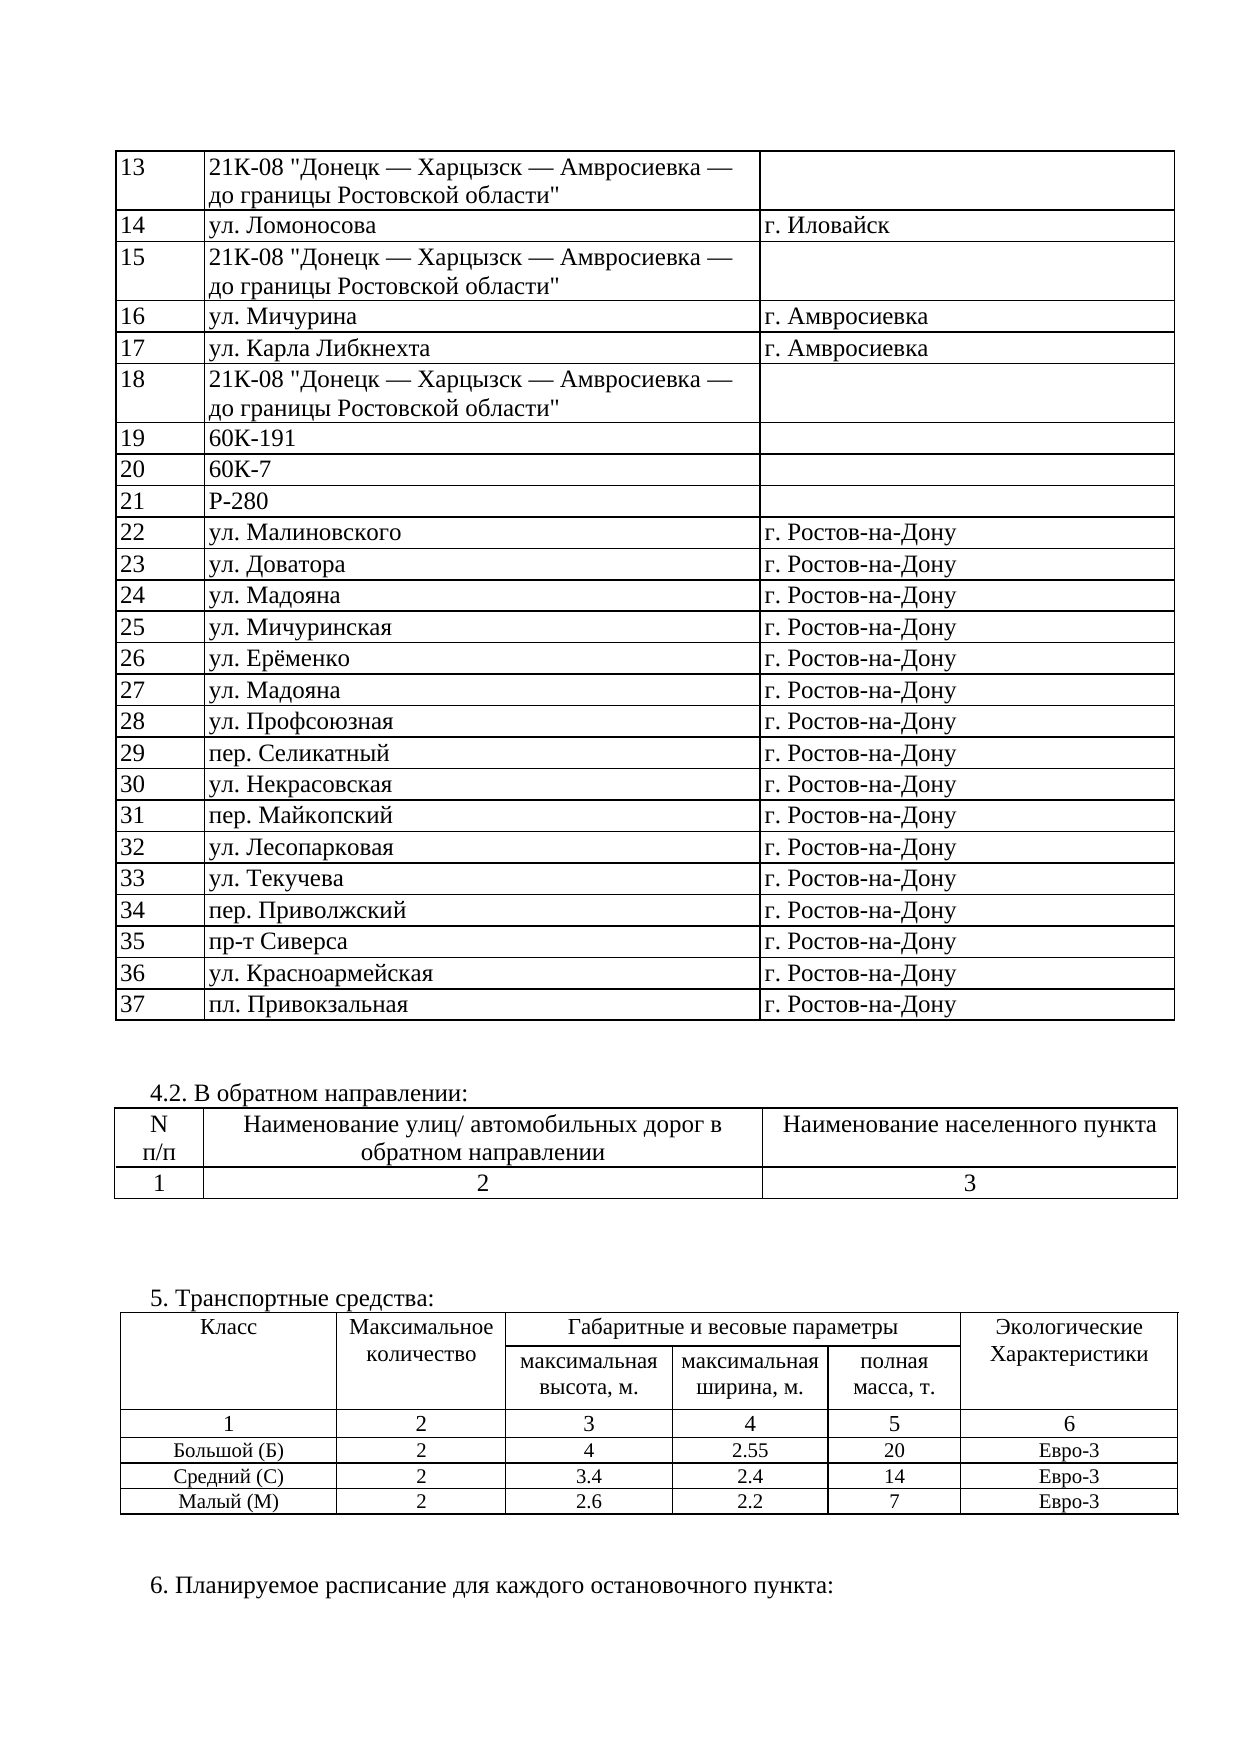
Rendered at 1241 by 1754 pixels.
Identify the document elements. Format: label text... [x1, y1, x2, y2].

table_cell 29 [117, 738, 204, 768]
table_cell г. Ростов-на-Дону [761, 990, 1174, 1019]
table_cell ул. Карла Либкнехта [205, 333, 759, 362]
table_cell г. Ростов-на-Дону [761, 769, 1174, 799]
table_cell 36 [117, 958, 204, 988]
table_cell Евро-3 [961, 1438, 1177, 1462]
table_cell 25 [117, 612, 204, 642]
table_cell 4 [506, 1438, 672, 1462]
table_cell 3 [506, 1410, 672, 1436]
table_cell пер. Майкопский [205, 801, 759, 831]
table_cell пр-т Сиверса [205, 927, 759, 956]
table_header Габаритные и весовые параметры [506, 1313, 960, 1345]
table_cell [761, 364, 1174, 422]
table_cell 24 [117, 581, 204, 610]
table_cell ул. Мичуринская [205, 612, 759, 642]
table_cell 14 [829, 1464, 960, 1488]
table_cell г. Ростов-на-Дону [761, 927, 1174, 956]
table_cell г. Амвросиевка [761, 333, 1174, 362]
table_cell Малый (М) [121, 1489, 336, 1513]
table_cell 13 [117, 152, 204, 209]
table_cell ул. Доватора [205, 549, 759, 579]
table_cell ул. Некрасовская [205, 769, 759, 799]
table_cell г. Ростов-на-Дону [761, 958, 1174, 988]
text 5. Транспортные средства: [150, 1283, 1090, 1312]
table_cell 21 [117, 486, 204, 516]
table_cell г. Ростов-на-Дону [761, 738, 1174, 768]
table_cell 28 [117, 706, 204, 736]
table_cell 60К-7 [205, 455, 759, 484]
table_cell Р-280 [205, 486, 759, 516]
table_cell 2 [337, 1489, 505, 1513]
table_cell [761, 486, 1174, 516]
table_cell пер. Приволжский [205, 895, 759, 925]
table_cell г. Амвросиевка [761, 301, 1174, 331]
table_cell г. Ростов-на-Дону [761, 864, 1174, 893]
table_cell 2.4 [673, 1464, 827, 1488]
table_cell ул. Ломоносова [205, 211, 759, 241]
table_cell 30 [117, 769, 204, 799]
table_cell ул. Текучева [205, 864, 759, 893]
table_cell 16 [117, 301, 204, 331]
text 6. Планируемое расписание для каждого остановочного пункта: [150, 1570, 1090, 1599]
table_cell 1 [115, 1167, 203, 1198]
table_header N п/п [115, 1109, 203, 1166]
table_cell полная масса, т. [829, 1347, 960, 1408]
table_cell [761, 455, 1174, 484]
table_cell 20 [117, 455, 204, 484]
table_cell пер. Селикатный [205, 738, 759, 768]
table_cell 32 [117, 832, 204, 862]
table_cell ул. Красноармейская [205, 958, 759, 988]
table_cell пл. Привокзальная [205, 990, 759, 1019]
table_cell 2 [337, 1464, 505, 1488]
table_cell 33 [117, 864, 204, 893]
table_cell ул. Мадояна [205, 675, 759, 705]
table_cell 19 [117, 423, 204, 453]
table_cell 2.6 [506, 1489, 672, 1513]
table_cell 34 [117, 895, 204, 925]
text 4.2. В обратном направлении: [150, 1078, 1090, 1107]
table_cell 2.55 [673, 1438, 827, 1462]
table_cell 60К-191 [205, 423, 759, 453]
table_cell 21К-08 "Донецк — Харцызск — Амвросиевка — до границы Ростовской области" [205, 242, 759, 299]
table_cell г. Ростов-на-Дону [761, 518, 1174, 547]
table_cell г. Ростов-на-Дону [761, 643, 1174, 673]
table_header Максимальное количество [337, 1313, 505, 1408]
table_header Класс [121, 1313, 336, 1408]
table_cell 27 [117, 675, 204, 705]
table_cell 35 [117, 927, 204, 956]
table_cell ул. Малиновского [205, 518, 759, 547]
table_cell г. Иловайск [761, 211, 1174, 241]
table_cell ул. Ерёменко [205, 643, 759, 673]
table_header Экологические Характеристики [961, 1313, 1177, 1408]
table_cell 4 [673, 1410, 827, 1436]
table_cell 5 [829, 1410, 960, 1436]
table_cell г. Ростов-на-Дону [761, 706, 1174, 736]
table_cell г. Ростов-на-Дону [761, 801, 1174, 831]
table_cell 2 [337, 1410, 505, 1436]
table_cell Большой (Б) [121, 1438, 336, 1462]
table_cell ул. Профсоюзная [205, 706, 759, 736]
table_cell 3 [763, 1166, 1177, 1198]
table_cell максимальная ширина, м. [673, 1347, 827, 1408]
table_cell 14 [117, 211, 204, 241]
table_cell 18 [117, 364, 204, 422]
table_cell 7 [829, 1489, 960, 1513]
table_cell ул. Мадояна [205, 581, 759, 610]
table_cell г. Ростов-на-Дону [761, 549, 1174, 579]
table_cell 21К-08 "Донецк — Харцызск — Амвросиевка — до границы Ростовской области" [205, 152, 759, 209]
table_cell максимальная высота, м. [506, 1347, 672, 1408]
table_cell Евро-3 [961, 1464, 1177, 1488]
table_cell 3.4 [506, 1464, 672, 1488]
table_header Наименование улиц/ автомобильных дорог в обратном направлении [204, 1109, 762, 1166]
table_cell Средний (С) [121, 1464, 336, 1488]
table_cell 2 [204, 1168, 762, 1198]
table_cell 31 [117, 801, 204, 831]
table_cell Евро-3 [961, 1489, 1177, 1513]
table_cell [761, 152, 1174, 209]
table_cell 37 [117, 990, 204, 1019]
table_cell 17 [117, 333, 204, 362]
table_cell 6 [961, 1410, 1177, 1436]
table_cell 20 [829, 1438, 960, 1462]
table_cell ул. Лесопарковая [205, 832, 759, 862]
table_cell г. Ростов-на-Дону [761, 832, 1174, 862]
table_cell 26 [117, 643, 204, 673]
table_cell 23 [117, 549, 204, 579]
table_cell г. Ростов-на-Дону [761, 581, 1174, 610]
table_cell 21К-08 "Донецк — Харцызск — Амвросиевка — до границы Ростовской области" [205, 364, 759, 422]
table_cell 2 [337, 1438, 505, 1462]
table_cell 2.2 [673, 1489, 827, 1513]
table_cell г. Ростов-на-Дону [761, 612, 1174, 642]
table_cell г. Ростов-на-Дону [761, 895, 1174, 925]
table_cell 15 [117, 242, 204, 299]
table_cell [761, 242, 1174, 299]
table_cell ул. Мичурина [205, 301, 759, 331]
table_header Наименование населенного пункта [763, 1109, 1177, 1166]
table_cell [761, 423, 1174, 453]
table_cell г. Ростов-на-Дону [761, 675, 1174, 705]
table_cell 1 [121, 1410, 336, 1436]
table_cell 22 [117, 518, 204, 547]
